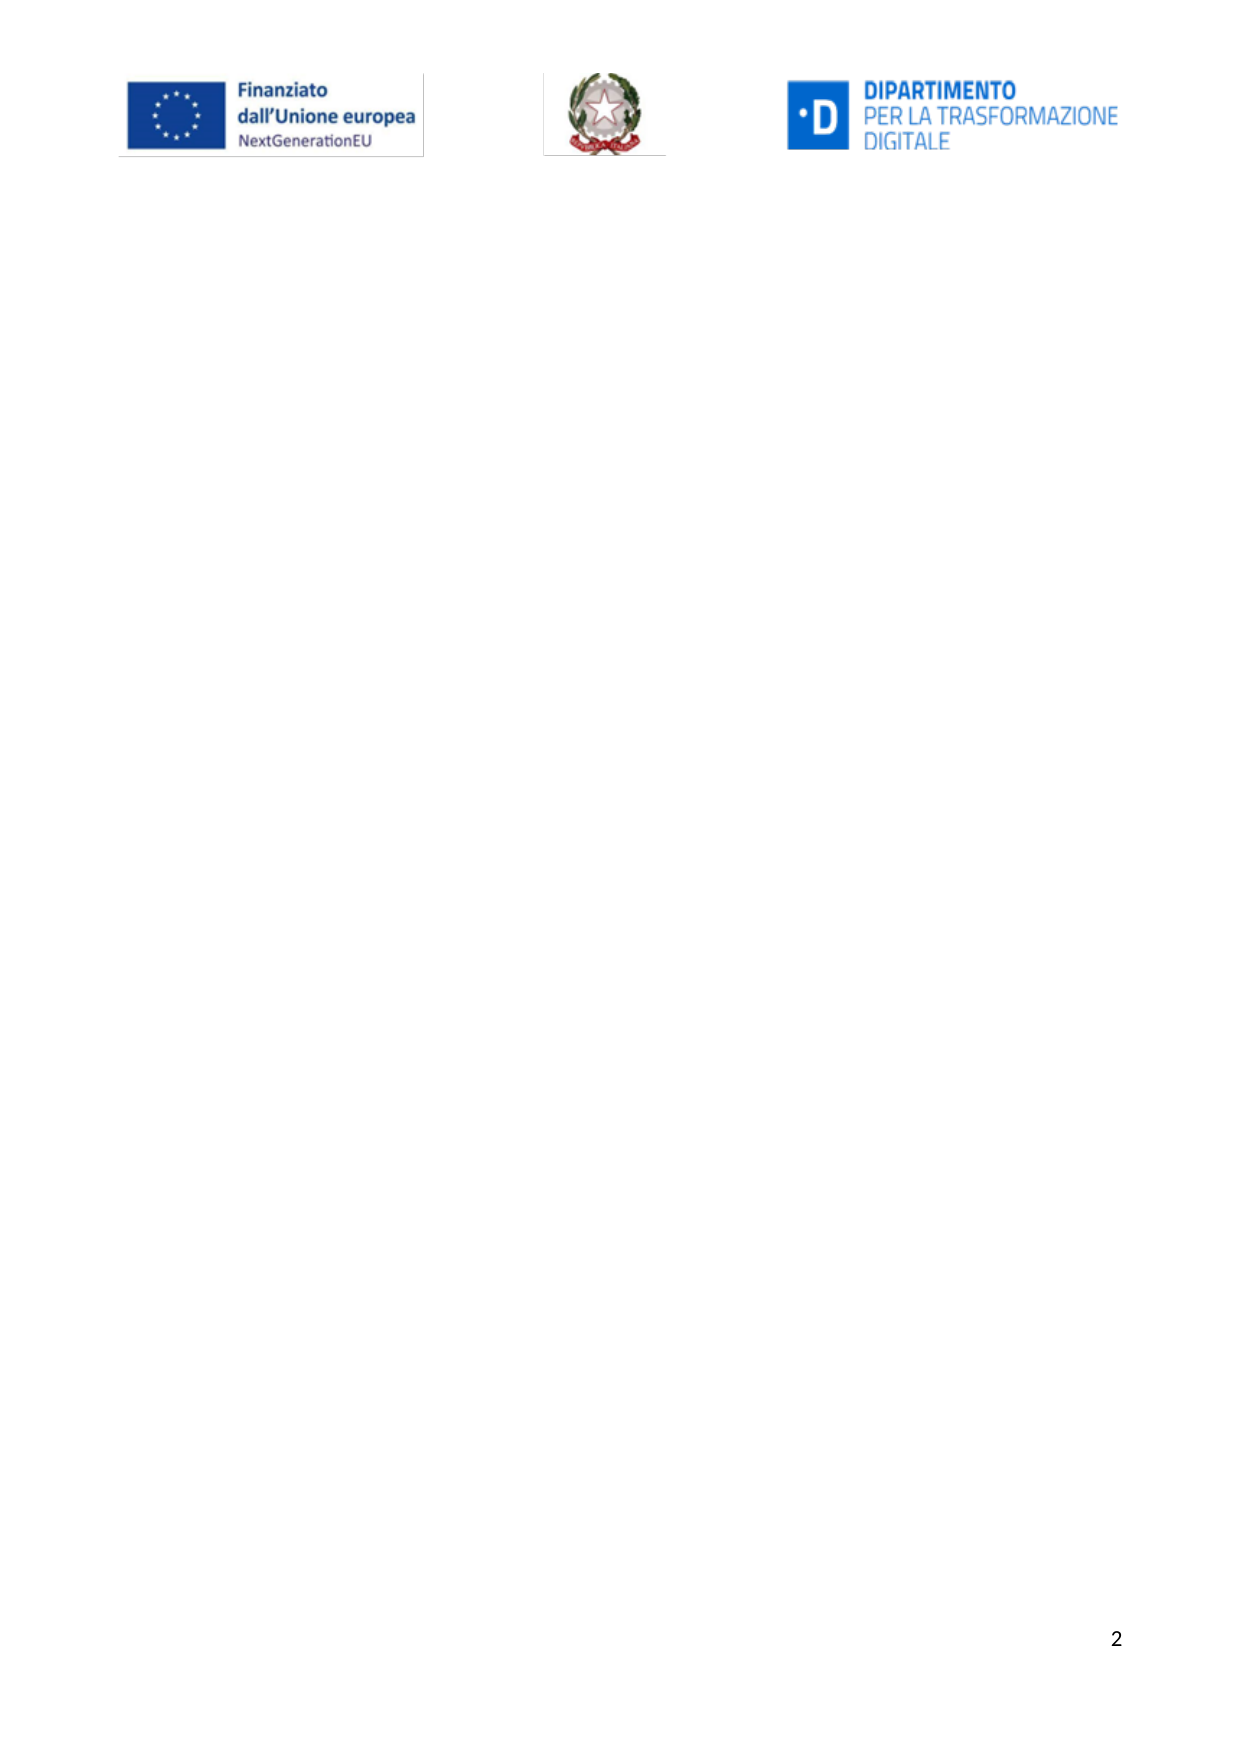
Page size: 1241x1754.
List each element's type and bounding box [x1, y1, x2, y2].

picture [118, 73, 1122, 160]
